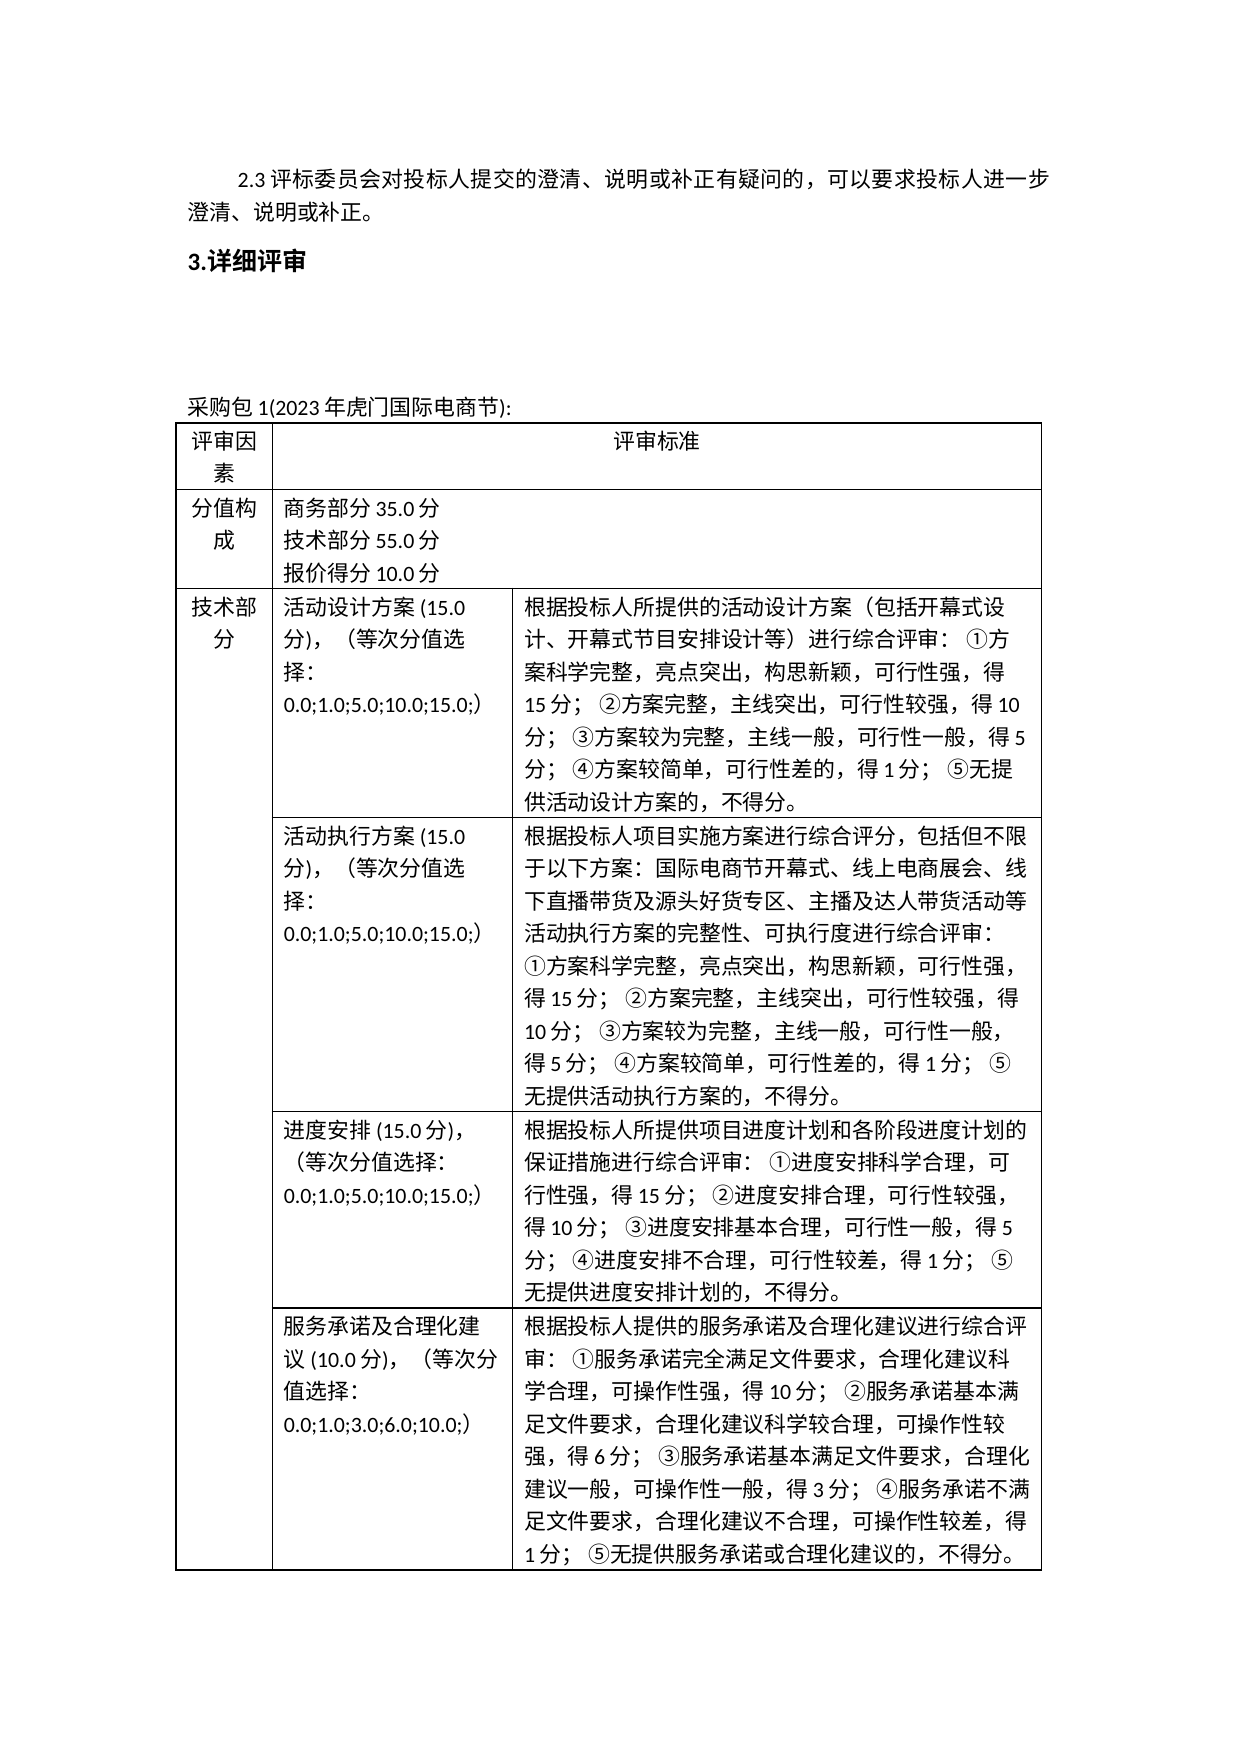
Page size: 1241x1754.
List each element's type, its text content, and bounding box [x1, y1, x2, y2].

table_cell 分值构成 [177, 490, 272, 588]
table_header 评审因素 [177, 424, 272, 488]
text 3.详细评审 [187, 227, 1053, 292]
table_cell 根据投标人所提供项目进度计划和各阶段进度计划的保证措施进行综合评审： ①进度安排科学合理，可行性强，得15分； ②进度安排合理，可行性较强，得10分； ③进度安排基本合理，可行性一般，得5分； ④进度安排不合理，可行性较差，得1分； ⑤无提供进度安排计划的，不得分。 [513, 1112, 1041, 1307]
table_cell 商务部分35.0分 技术部分55.0分 报价得分10.0分 [273, 490, 1041, 588]
table_cell 服务承诺及合理化建议 (10.0分)，（等次分值选择：0.0;1.0;3.0;6.0;10.0;） [273, 1309, 512, 1569]
table_cell 根据投标人提供的服务承诺及合理化建议进行综合评审： ①服务承诺完全满足文件要求，合理化建议科学合理，可操作性强，得10分； ②服务承诺基本满足文件要求，合理化建议科学较合理，可操作性较强，得6分； ③服务承诺基本满足文件要求，合理化建议一般，可操作性一般，得3分； ④服务承诺不满足文件要求，合理化建议不合理，可操作性较差，得1分； ⑤无提供服务承诺或合理化建议的，不得分。 [513, 1309, 1041, 1569]
table_cell 活动设计方案 (15.0分)，（等次分值选择：0.0;1.0;5.0;10.0;15.0;） [273, 589, 512, 817]
table_cell 根据投标人所提供的活动设计方案（包括开幕式设计、开幕式节目安排设计等）进行综合评审： ①方案科学完整，亮点突出，构思新颖，可行性强，得15分； ②方案完整，主线突出，可行性较强，得10分； ③方案较为完整，主线一般，可行性一般，得5分； ④方案较简单，可行性差的，得1分； ⑤无提供活动设计方案的，不得分。 [513, 589, 1041, 817]
table_header 评审标准 [273, 424, 1041, 488]
text 2.3评标委员会对投标人提交的澄清、说明或补正有疑问的，可以要求投标人进一步澄清、说明或补正。 [187, 162, 1053, 227]
table_cell 活动执行方案 (15.0分)，（等次分值选择：0.0;1.0;5.0;10.0;15.0;） [273, 818, 512, 1111]
table_cell 进度安排 (15.0分)，（等次分值选择：0.0;1.0;5.0;10.0;15.0;） [273, 1112, 512, 1307]
table_cell 技术部分 [177, 589, 272, 1569]
text 采购包1(2023年虎门国际电商节): [187, 389, 1053, 422]
table_cell 根据投标人项目实施方案进行综合评分，包括但不限于以下方案：国际电商节开幕式、线上电商展会、线下直播带货及源头好货专区、主播及达人带货活动等活动执行方案的完整性、可执行度进行综合评审： ①方案科学完整，亮点突出，构思新颖，可行性强，得15分； ②方案完整，主线突出，可行性较强，得10分； ③方案较为完整，主线一般，可行性一般，得5分； ④方案较简单，可行性差的，得1分； ⑤无提供活动执行方案的，不得分。 [513, 818, 1041, 1111]
